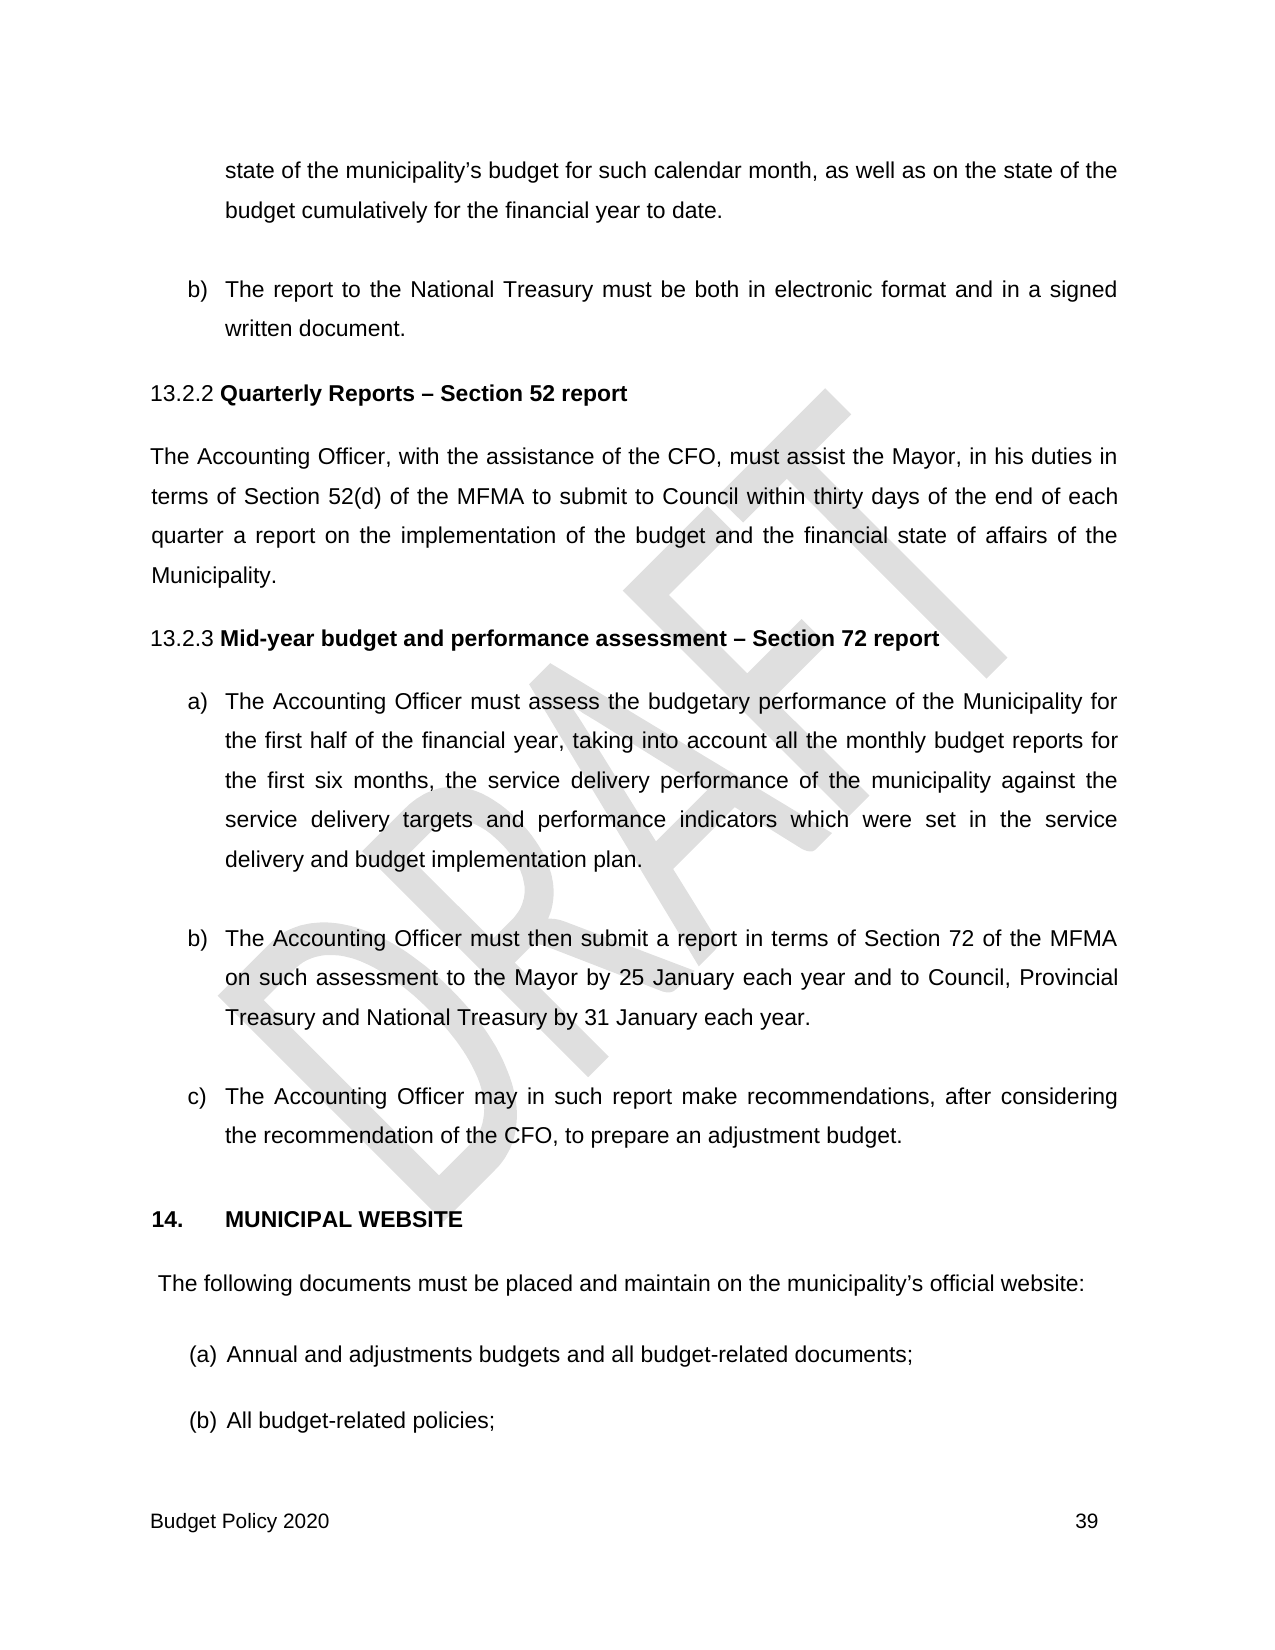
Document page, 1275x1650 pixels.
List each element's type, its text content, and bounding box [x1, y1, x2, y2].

subtitle 13.2.3 Mid-year budget and performance assessment – Section 72 report [150, 624, 1119, 651]
subtitle 13.2.2 Quarterly Reports – Section 52 report [150, 380, 1119, 406]
list The Accounting Officer must assess the budgetary performance of the Municipality for the first half of the financial year, taking into account all the monthly budget reports for the first six months, the service delivery performance of the municipality against the service delivery targets and performance indicators which were set in the service delivery and budget implementation plan. [187, 688, 1119, 872]
list The Accounting Officer must then submit a report in terms of Section 72 of the MFMA on such assessment to the Mayor by 25 January each year and to Council, Provincial Treasury and National Treasury by 31 January each year. [187, 925, 1119, 1030]
text The Accounting Officer, with the assistance of the CFO, must assist the Mayor, in his duties in terms of Section 52(d) of the MFMA to submit to Council within thirty days of the end of each quarter a report on the implementation of the budget and the financial state of affairs of the Municipality. [150, 443, 1119, 588]
list The report to the National Treasury must be both in electronic format and in a signed written document. [187, 276, 1119, 342]
list Annual and adjustments budgets and all budget-related documents; [189, 1341, 1119, 1367]
text The following documents must be placed and maintain on the municipality’s official website: [151, 1270, 1119, 1297]
list All budget-related policies; [189, 1407, 1119, 1433]
text 14. MUNICIPAL WEBSITE [151, 1206, 1119, 1232]
list The Accounting Officer may in such report make recommendations, after considering the recommendation of the CFO, to prepare an adjustment budget. [187, 1083, 1119, 1148]
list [187, 157, 1119, 223]
